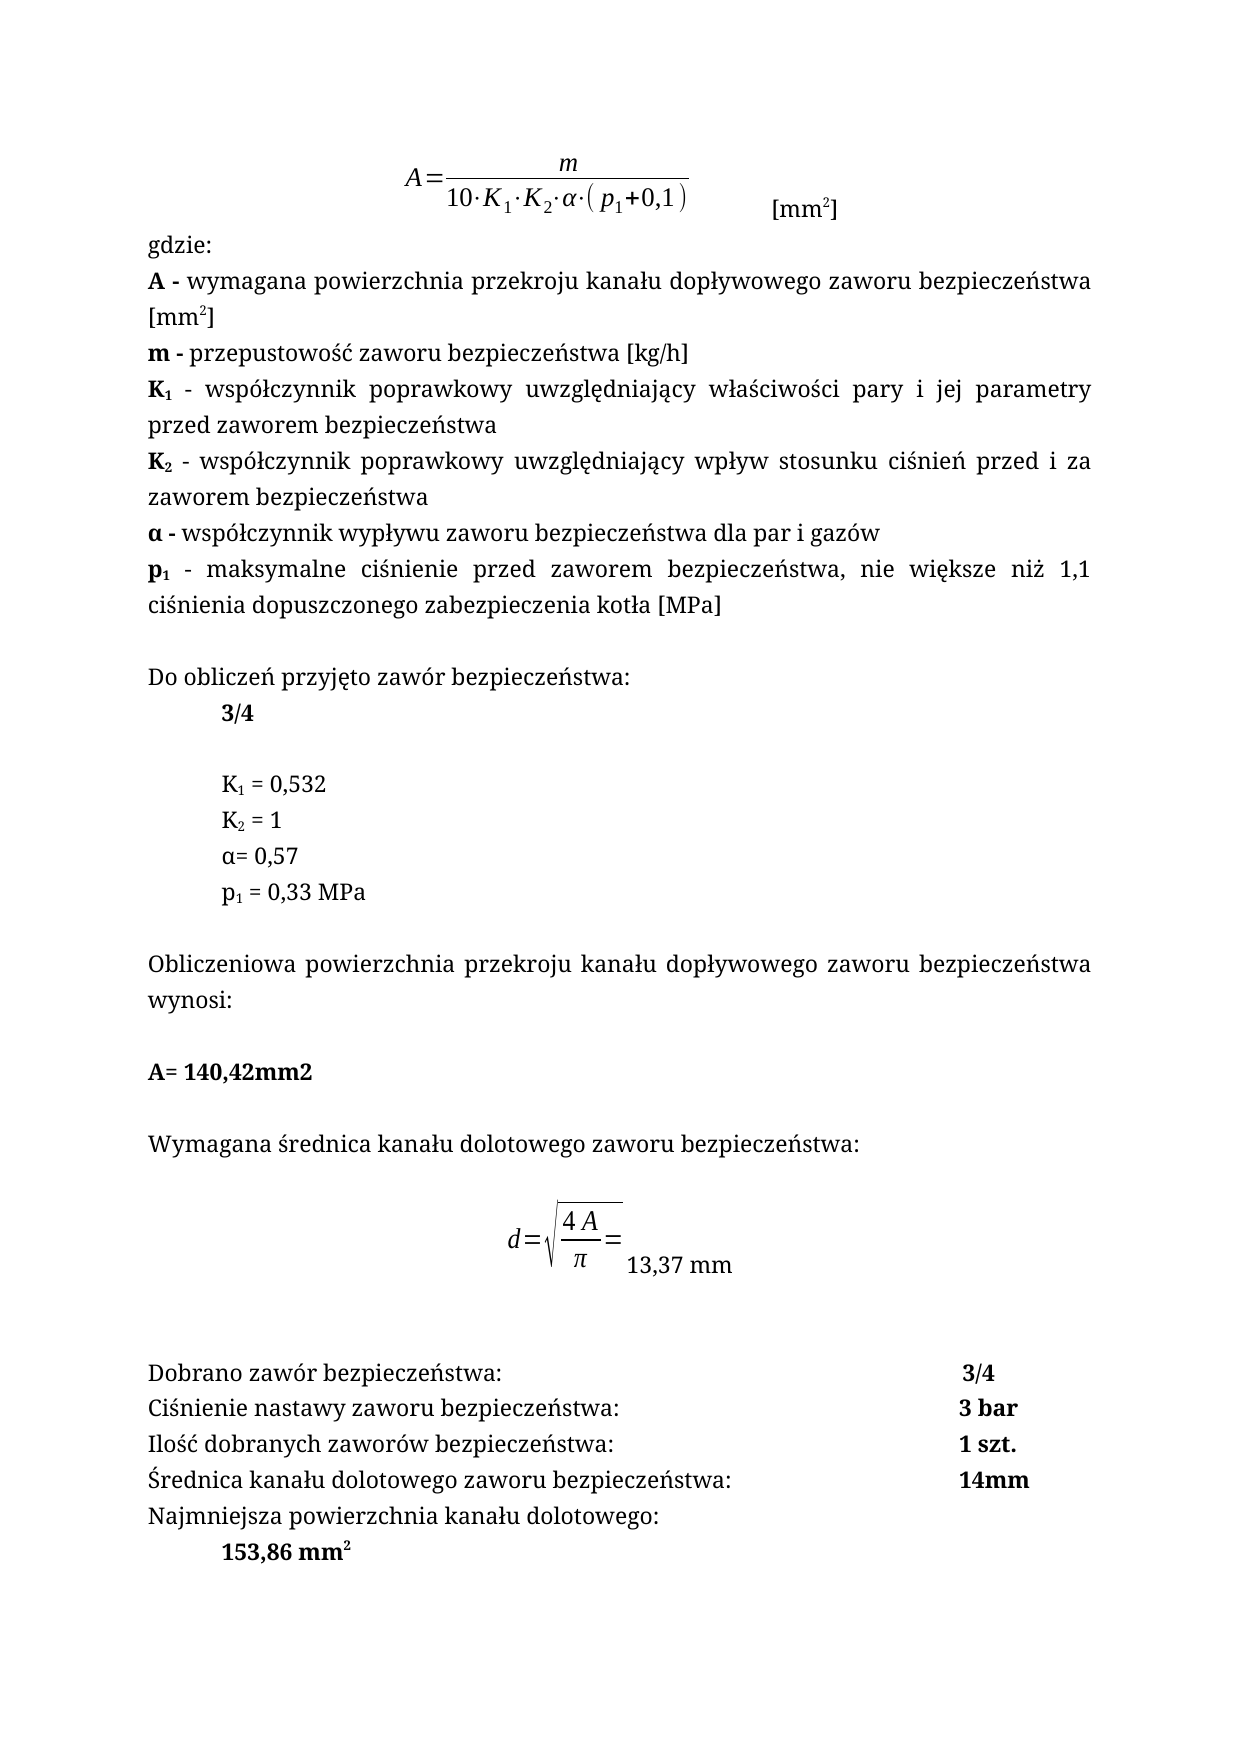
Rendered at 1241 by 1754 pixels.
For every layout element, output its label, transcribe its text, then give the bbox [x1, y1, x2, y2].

text p1 = 0,33 MPa [148, 876, 1093, 907]
text K1 - współczynnik poprawkowy uwzględniający właściwości pary i jej parametry przed zaworem bezpieczeństwa [148, 373, 1093, 440]
text [mm2] [148, 148, 1093, 225]
text p1 - maksymalne ciśnienie przed zaworem bezpieczeństwa, nie większe niż 1,1 ciśnienia dopuszczonego zabezpieczenia kotła [MPa] [148, 553, 1093, 620]
text 13,37 mm [148, 1200, 1093, 1280]
text α - współczynnik wypływu zaworu bezpieczeństwa dla par i gazów [148, 517, 1093, 548]
text m - przepustowość zaworu bezpieczeństwa [kg/h] [148, 337, 1093, 368]
text Obliczeniowa powierzchnia przekroju kanału dopływowego zaworu bezpieczeństwa wynosi: [148, 948, 1093, 1015]
text K2 - współczynnik poprawkowy uwzględniający wpływ stosunku ciśnień przed i za zaworem bezpieczeństwa [148, 445, 1093, 512]
text gdzie: [148, 229, 1093, 261]
text Do obliczeń przyjęto zawór bezpieczeństwa: 3/4 [148, 661, 1093, 728]
text Średnica kanału dolotowego zaworu bezpieczeństwa: 14mm [148, 1464, 1093, 1496]
text Ciśnienie nastawy zaworu bezpieczeństwa: 3 bar [148, 1392, 1093, 1424]
text K1 = 0,532 [148, 768, 1093, 800]
text K2 = 1 [148, 804, 1093, 836]
text Wymagana średnica kanału dolotowego zaworu bezpieczeństwa: [148, 1128, 1093, 1159]
text α= 0,57 [148, 840, 1093, 872]
text Dobrano zawór bezpieczeństwa: 3/4 [148, 1356, 1093, 1388]
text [148, 1428, 1093, 1459]
text Najmniejsza powierzchnia kanału dolotowego: 153,86 mm2 [148, 1500, 1093, 1567]
text A - wymagana powierzchnia przekroju kanału dopływowego zaworu bezpieczeństwa [mm2] [148, 265, 1093, 332]
text A= 140,42mm2 [148, 1056, 1093, 1087]
